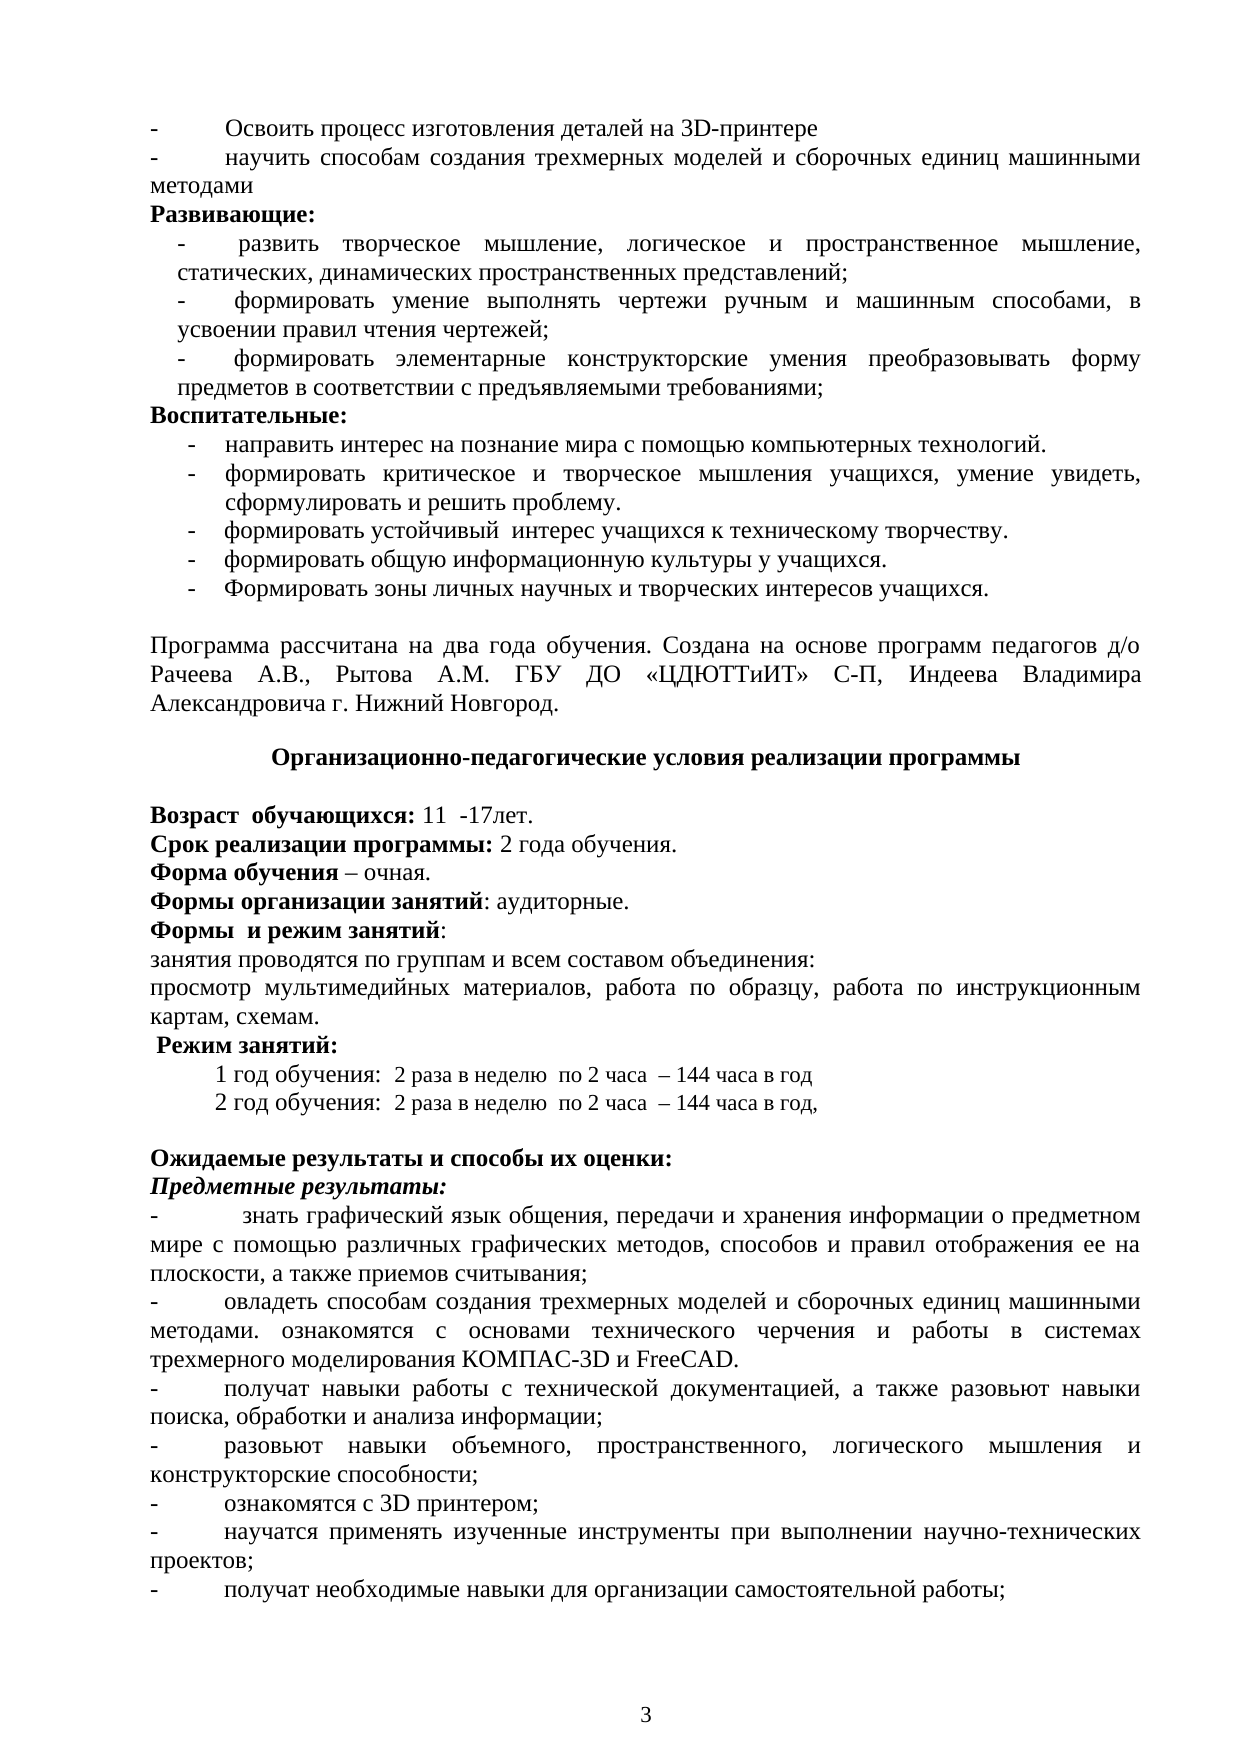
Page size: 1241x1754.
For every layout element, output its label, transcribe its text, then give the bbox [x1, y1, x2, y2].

list направить интерес на познание мира с помощью компьютерных технологий. [187, 429, 1142, 458]
list Формировать зоны личных научных и творческих интересов учащихся. [187, 573, 1142, 602]
text занятия проводятся по группам и всем составом объединения: [150, 944, 1142, 972]
list разовьют навыки объемного, пространственного, логического мышления и конструкторские способности; [150, 1430, 1142, 1488]
list получат необходимые навыки для организации самостоятельной работы; [150, 1574, 1142, 1603]
text Предметные результаты: [150, 1171, 1142, 1200]
text Ожидаемые результаты и способы их оценки: [150, 1143, 1142, 1171]
list научить способам создания трехмерных моделей и сборочных единиц машинными методами [150, 142, 1142, 199]
list получат навыки работы с технической документацией, а также разовьют навыки поиска, обработки и анализа информации; [150, 1373, 1142, 1430]
text Формы организации занятий: аудиторные. [150, 886, 1142, 915]
list формировать элементарные конструкторские умения преобразовывать форму предметов в соответствии с предъявляемыми требованиями; [177, 343, 1142, 400]
list ознакомятся с 3D принтером; [150, 1488, 1142, 1516]
text Режим занятий: [150, 1030, 1142, 1059]
text 2 год обучения: 2 раза в неделю по 2 часа – 144 часа в год, [214, 1087, 1142, 1116]
list знать графический язык общения, передачи и хранения информации о предметном мире с помощью различных графических методов, способов и правил отображения ее на плоскости, а также приемов считывания; [150, 1200, 1142, 1286]
list формировать умение выполнять чертежи ручным и машинным способами, в усвоении правил чтения чертежей; [177, 285, 1142, 343]
text Развивающие: [150, 199, 1142, 228]
text Воспитательные: [150, 400, 1142, 429]
text Форма обучения – очная. [150, 857, 1142, 886]
text Организационно-педагогические условия реализации программы [150, 744, 1142, 771]
list научатся применять изученные инструменты при выполнении научно-технических проектов; [150, 1516, 1142, 1574]
text Программа рассчитана на два года обучения. Создана на основе программ педагогов д/о Рачеева А.В., Рытова А.М. ГБУ ДО «ЦДЮТТиИТ» С-П, Индеева Владимира Александровича г. Нижний Новгород. [150, 630, 1142, 717]
text Срок реализации программы: 2 года обучения. [150, 829, 1142, 857]
list формировать устойчивый интерес учащихся к техническому творчеству. [187, 515, 1142, 544]
list развить творческое мышление, логическое и пространственное мышление, статических, динамических пространственных представлений; [177, 228, 1142, 285]
list формировать общую информационную культуры у учащихся. [187, 544, 1142, 573]
text Формы и режим занятий: [150, 915, 1142, 944]
text Возраст обучающихся: 11 -17лет. [150, 800, 1142, 829]
list Освоить процесс изготовления деталей на 3D-принтере [150, 113, 1142, 142]
text 1 год обучения: 2 раза в неделю по 2 часа – 144 часа в год [214, 1059, 1142, 1087]
text просмотр мультимедийных материалов, работа по образцу, работа по инструкционным картам, схемам. [150, 972, 1142, 1030]
list формировать критическое и творческое мышления учащихся, умение увидеть, сформулировать и решить проблему. [187, 458, 1142, 515]
list овладеть способам создания трехмерных моделей и сборочных единиц машинными методами. ознакомятся с основами технического черчения и работы в системах трехмерного моделирования КОМПАС-3D и FreeCAD. [150, 1286, 1142, 1373]
